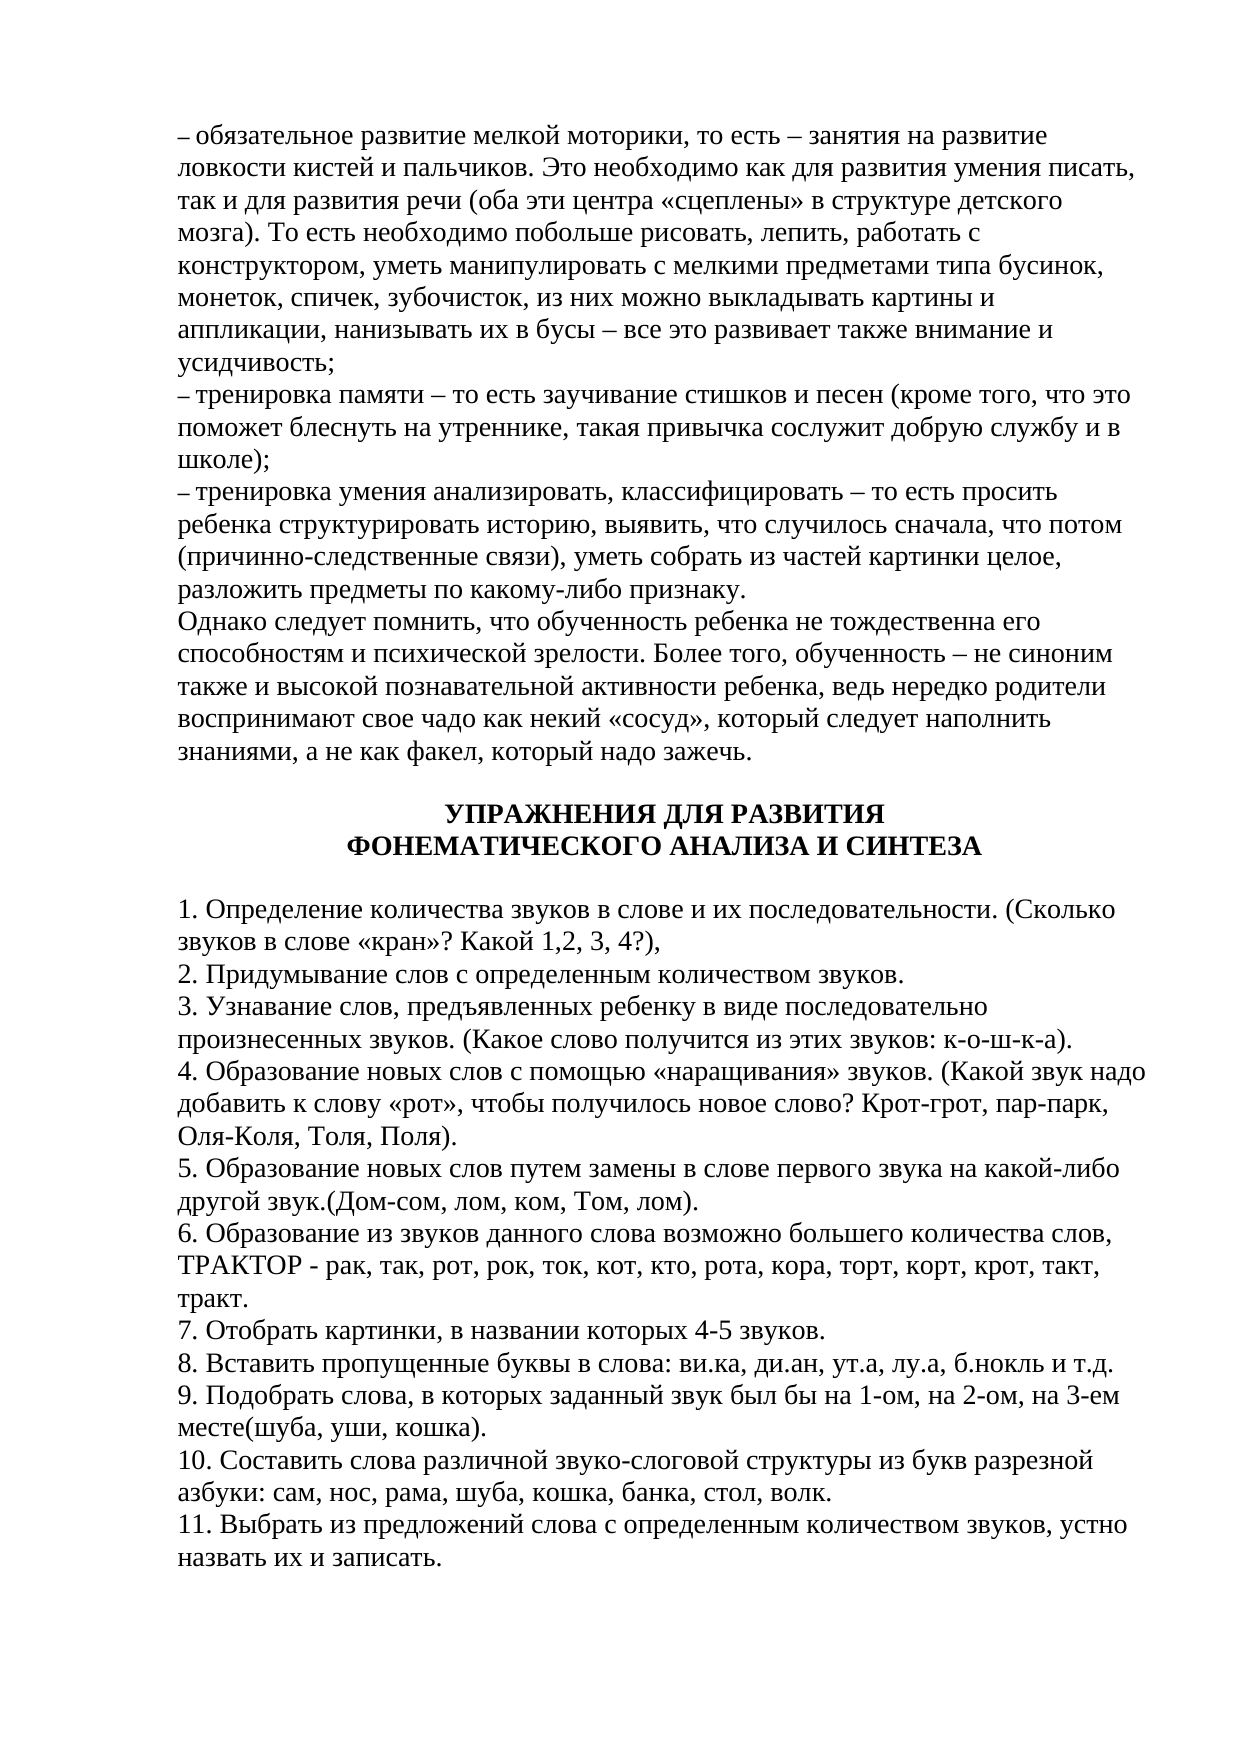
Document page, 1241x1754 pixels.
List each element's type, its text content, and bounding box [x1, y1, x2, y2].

text 10. Составить слова различной звуко-слоговой структуры из букв разрезной азбуки: сам, нос, рама, шуба, кошка, банка, стол, волк. [177, 1443, 1152, 1508]
text – тренировка умения анализировать, классифицировать – то есть просить ребенка структурировать историю, выявить, что случилось сначала, что потом (причинно-следственные связи), уметь собрать из частей картинки целое, разложить предметы по какому-либо признаку. [177, 474, 1152, 604]
text – обязательное развитие мелкой моторики, то есть – занятия на развитие ловкости кистей и пальчиков. Это необходимо как для развития умения писать, так и для развития речи (оба эти центра «сцеплены» в структуре детского мозга). То есть необходимо побольше рисовать, лепить, работать с конструктором, уметь манипулировать с мелкими предметами типа бусинок, монеток, спичек, зубочисток, из них можно выкладывать картины и аппликации, нанизывать их в бусы – все это развивает также внимание и усидчивость; [177, 118, 1152, 377]
text 2. Придумывание слов с определенным количеством звуков. [177, 957, 1152, 989]
text Однако следует помнить, что обученность ребенка не тождественна его способностям и психической зрелости. Более того, обученность – не синоним также и высокой познавательной активности ребенка, ведь нередко родители воспринимают свое чадо как некий «сосуд», который следует наполнить знаниями, а не как факел, который надо зажечь. [177, 604, 1152, 766]
text УПРАЖНЕНИЯ ДЛЯ РАЗВИТИЯ [177, 797, 1152, 829]
text 1. Определение количества звуков в слове и их последовательности. (Сколько звуков в слове «кран»? Какой 1,2, 3, 4?), [177, 892, 1152, 957]
text ФОНЕМАТИЧЕСКОГО АНАЛИЗА И СИНТЕЗА [177, 829, 1152, 861]
text 4. Образование новых слов с помощью «наращивания» звуков. (Какой звук надо добавить к слову «рот», чтобы получилось новое слово? Крот-грот, пар-парк, Оля-Коля, Толя, Поля). [177, 1054, 1152, 1151]
text 9. Подобрать слова, в которых заданный звук был бы на 1-ом, на 2-ом, на 3-ем месте(шуба, уши, кошка). [177, 1378, 1152, 1443]
text 11. Выбрать из предложений слова с определенным количеством звуков, устно назвать их и записать. [177, 1508, 1152, 1572]
text 7. Отобрать картинки, в названии которых 4-5 звуков. [177, 1313, 1152, 1346]
text 8. Вставить пропущенные буквы в слова: ви.ка, ди.ан, ут.а, лу.а, б.нокль и т.д. [177, 1346, 1152, 1378]
text 3. Узнавание слов, предъявленных ребенку в виде последовательно произнесенных звуков. (Какое слово получится из этих звуков: к-о-ш-к-а). [177, 989, 1152, 1054]
text – тренировка памяти – то есть заучивание стишков и песен (кроме того, что это поможет блеснуть на утреннике, такая привычка сослужит добрую службу и в школе); [177, 377, 1152, 474]
text 5. Образование новых слов путем замены в слове первого звука на какой-либо другой звук.(Дом-сом, лом, ком, Том, лом). [177, 1151, 1152, 1216]
text 6. Образование из звуков данного слова возможно большего количества слов, ТРАКТОР - рак, так, рот, рок, ток, кот, кто, рота, кора, торт, корт, крот, такт, тракт. [177, 1216, 1152, 1313]
